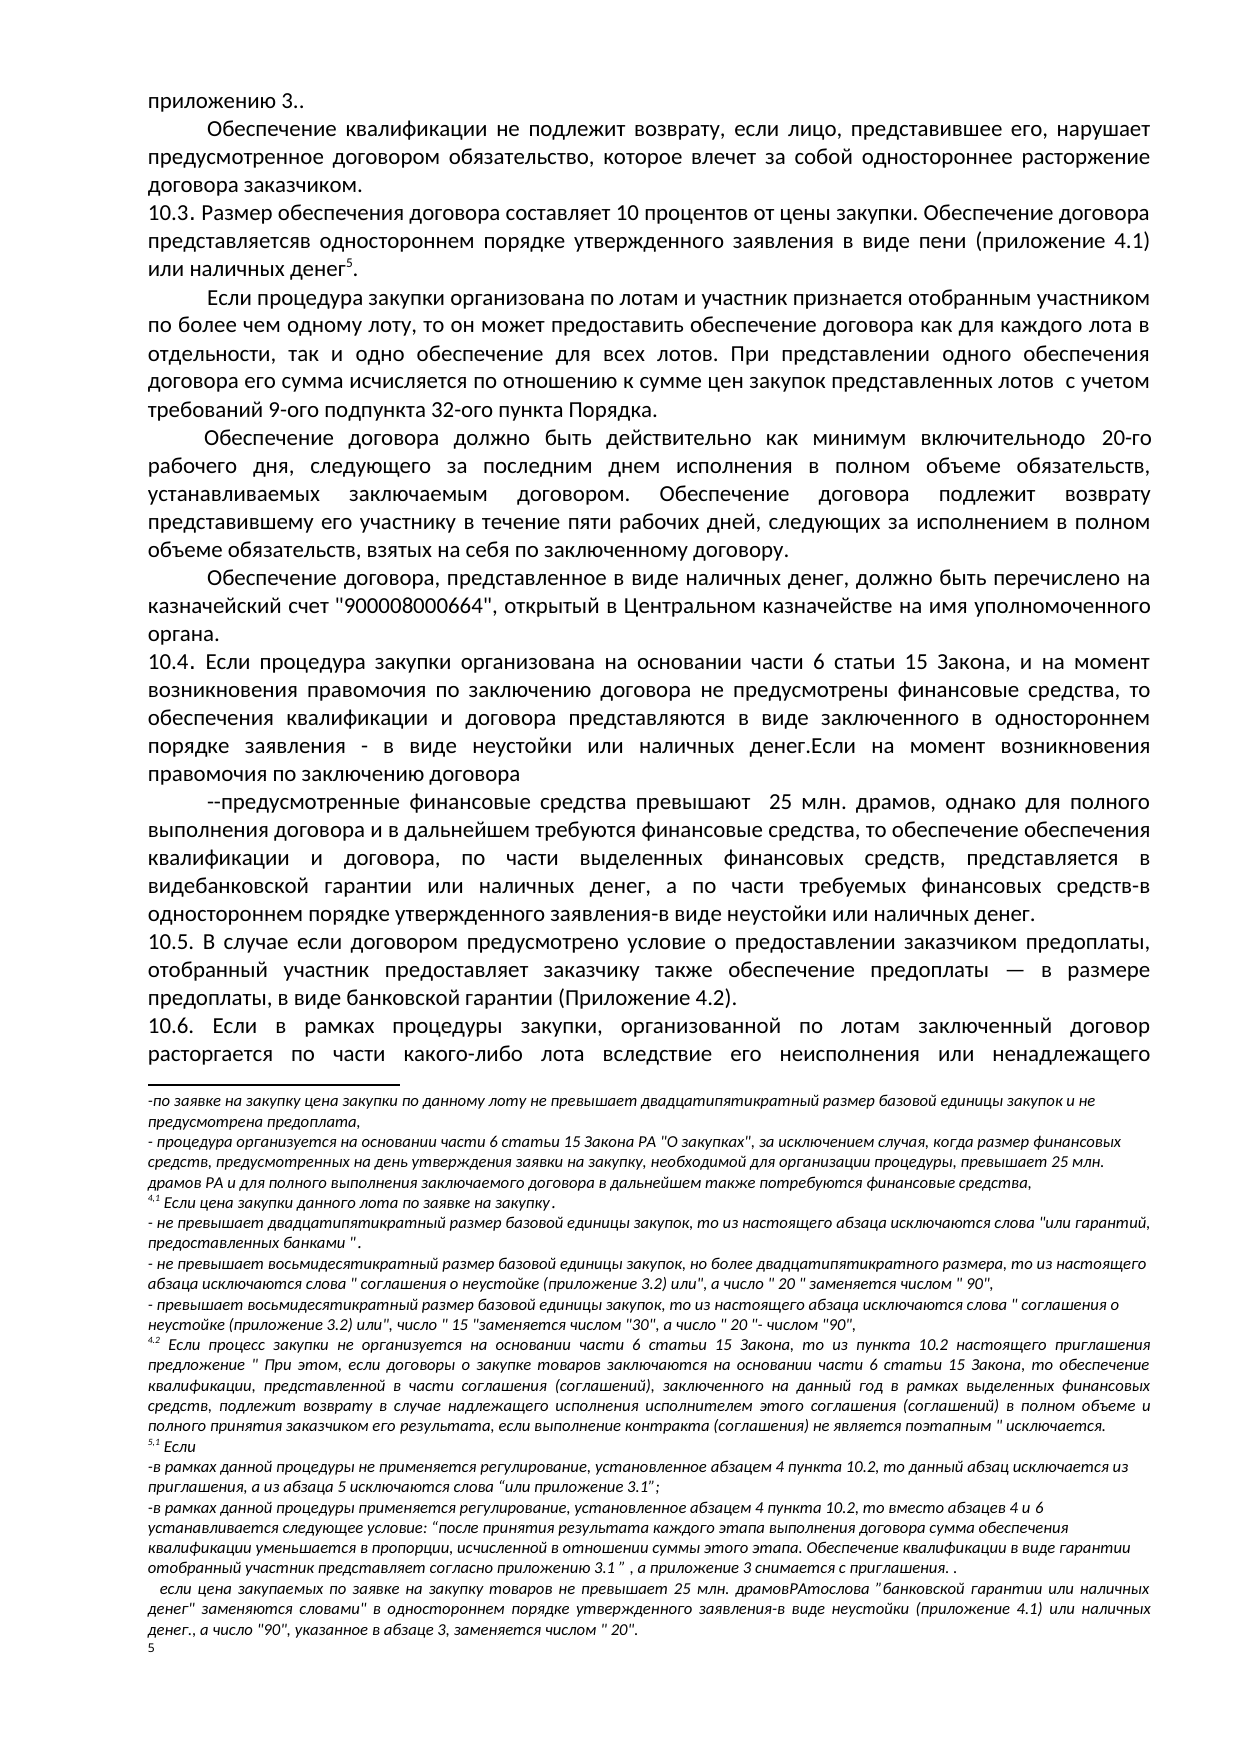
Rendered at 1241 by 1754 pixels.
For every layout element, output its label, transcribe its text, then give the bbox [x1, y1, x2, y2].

text Если процедура закупки организована по лотам и участник признается отобранным участником по более чем одному лоту, то он может предоставить обеспечение договора как для каждого лота в отдельности, так и одно обеспечение для всех лотов. При представлении одного обеспечения договора его сумма исчисляется по отношению к сумме цен закупок представленных лотов с учетом требований 9-ого подпункта 32-ого пункта Порядка. [148, 283, 1152, 423]
text Обеспечение договора, представленное в виде наличных денег, должно быть перечислено на казначейский счет "900008000664", открытый в Центральном казначействе на имя уполномоченного органа. [148, 563, 1152, 647]
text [148, 86, 1152, 114]
text 10.5. В случае если договором предусмотрено условие о предоставлении заказчиком предоплаты, отобранный участник предоставляет заказчику также обеспечение предоплаты — в размере предоплаты, в виде банковской гарантии (Приложение 4.2). [148, 927, 1152, 1011]
text 10.4․ Если процедура закупки организована на основании части 6 статьи 15 Закона, и на момент возникновения правомочия по заключению договора не предусмотрены финансовые средства, то обеспечения квалификации и договора представляются в виде заключенного в одностороннем порядке заявления - в виде неустойки или наличных денег.Если на момент возникновения правомочия по заключению договора [148, 647, 1152, 787]
text Обеспечение договора должно быть действительно как минимум включительнодо 20-го рабочего дня, следующего за последним днем исполнения в полном объеме обязательств, устанавливаемых заключаемым договором. Обеспечение договора подлежит возврату представившему его участнику в течение пяти рабочих дней, следующих за исполнением в полном объеме обязательств, взятых на себя по заключенному договору. [148, 423, 1152, 563]
text 10.6. Если в рамках процедуры закупки, организованной по лотам заключенный договор расторгается по части какого-либо лота вследствие его неисполнения или ненадлежащего исполнения, то обеспечения квалификации и договора выплачиваются в размере суммы, исчисленной только за этот лот. [148, 1011, 1152, 1067]
text 10.3․ Размер обеспечения договора составляет 10 процентов от цены закупки. Обеспечение договора представляетсяв одностороннем порядке утвержденного заявления в виде пени (приложение 4.1) или наличных денег. [148, 198, 1152, 283]
text Обеспечение квалификации не подлежит возврату, если лицо, представившее его, нарушает предусмотренное договором обязательство, которое влечет за собой одностороннее расторжение договора заказчиком. [148, 114, 1152, 198]
text --предусмотренные финансовые средства превышают 25 млн. драмов, однако для полного выполнения договора и в дальнейшем требуются финансовые средства, то обеспечение обеспечения квалификации и договора, по части выделенных финансовых средств, представляется в видебанковской гарантии или наличных денег, а по части требуемых финансовых средств-в одностороннем порядке утвержденного заявления-в виде неустойки или наличных денег. [148, 787, 1152, 927]
